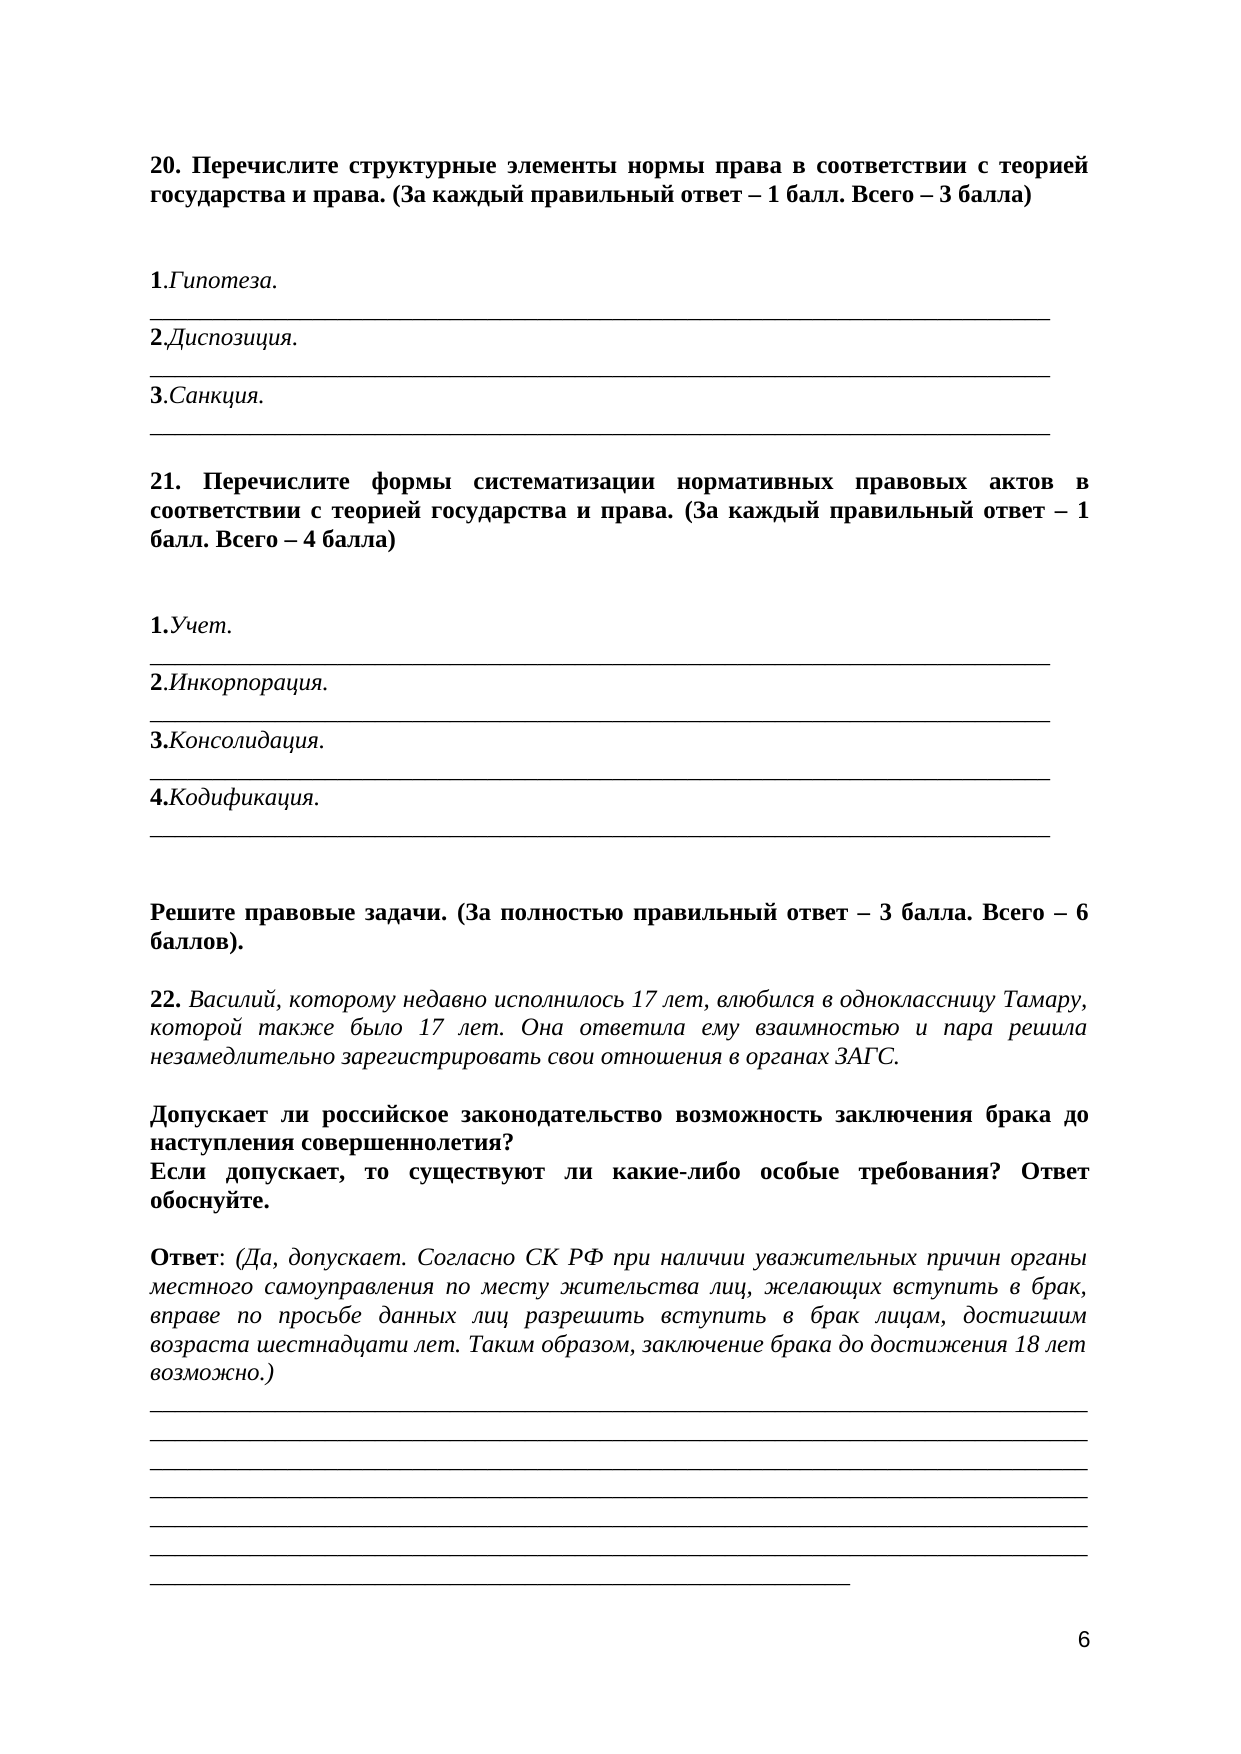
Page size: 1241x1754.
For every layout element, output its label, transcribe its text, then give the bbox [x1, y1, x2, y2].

text ________________________________________________________________________ [150, 351, 1090, 380]
text ________________________________________________________________________ [150, 294, 1090, 322]
text 4.Кодификация. [150, 782, 1090, 811]
text 1.Учет. [150, 610, 1090, 639]
text ________________________________________________________________________ [150, 754, 1090, 782]
text __________________________________________________________________________________________________________________________________________________________________________________________________________________________________________________________________________________________________________________________________________________________________________________________________________________________________________________________________________________________________________________________ [150, 1386, 1090, 1587]
text Если допускает, то существуют ли какие-либо особые требования? Ответ обоснуйте. [150, 1156, 1090, 1214]
text ________________________________________________________________________ [150, 409, 1090, 437]
text Ответ: (Да, допускает. Согласно СК РФ при наличии уважительных причин органы местного самоуправления по месту жительства лиц, желающих вступить в брак, вправе по просьбе данных лиц разрешить вступить в брак лицам, достигшим возраста шестнадцати лет. Таким образом, заключение брака до достижения 18 лет возможно.) [150, 1242, 1090, 1386]
text 21. Перечислите формы систематизации нормативных правовых актов в соответствии с теорией государства и права. (За каждый правильный ответ – 1 балл. Всего – 4 балла) [150, 466, 1090, 552]
text 3.Консолидация. [150, 725, 1090, 754]
text 3.Санкция. [150, 380, 1090, 409]
text 2.Диспозиция. [150, 322, 1090, 351]
text Решите правовые задачи. (За полностью правильный ответ – 3 балла. Всего – 6 баллов). [150, 897, 1090, 955]
text 22. Василий, которому недавно исполнилось 17 лет, влюбился в одноклассницу Тамару, которой также было 17 лет. Она ответила ему взаимностью и пара решила незамедлительно зарегистрировать свои отношения в органах ЗАГС. [150, 984, 1090, 1070]
text 1.Гипотеза. [150, 265, 1090, 294]
text 20. Перечислите структурные элементы нормы права в соответствии с теорией государства и права. (За каждый правильный ответ – 1 балл. Всего – 3 балла) [150, 150, 1090, 207]
text ________________________________________________________________________ [150, 639, 1090, 667]
text ________________________________________________________________________ [150, 811, 1090, 840]
text 2.Инкорпорация. [150, 667, 1090, 696]
text Допускает ли российское законодательство возможность заключения брака до наступления совершеннолетия? [150, 1099, 1090, 1156]
text ________________________________________________________________________ [150, 696, 1090, 725]
